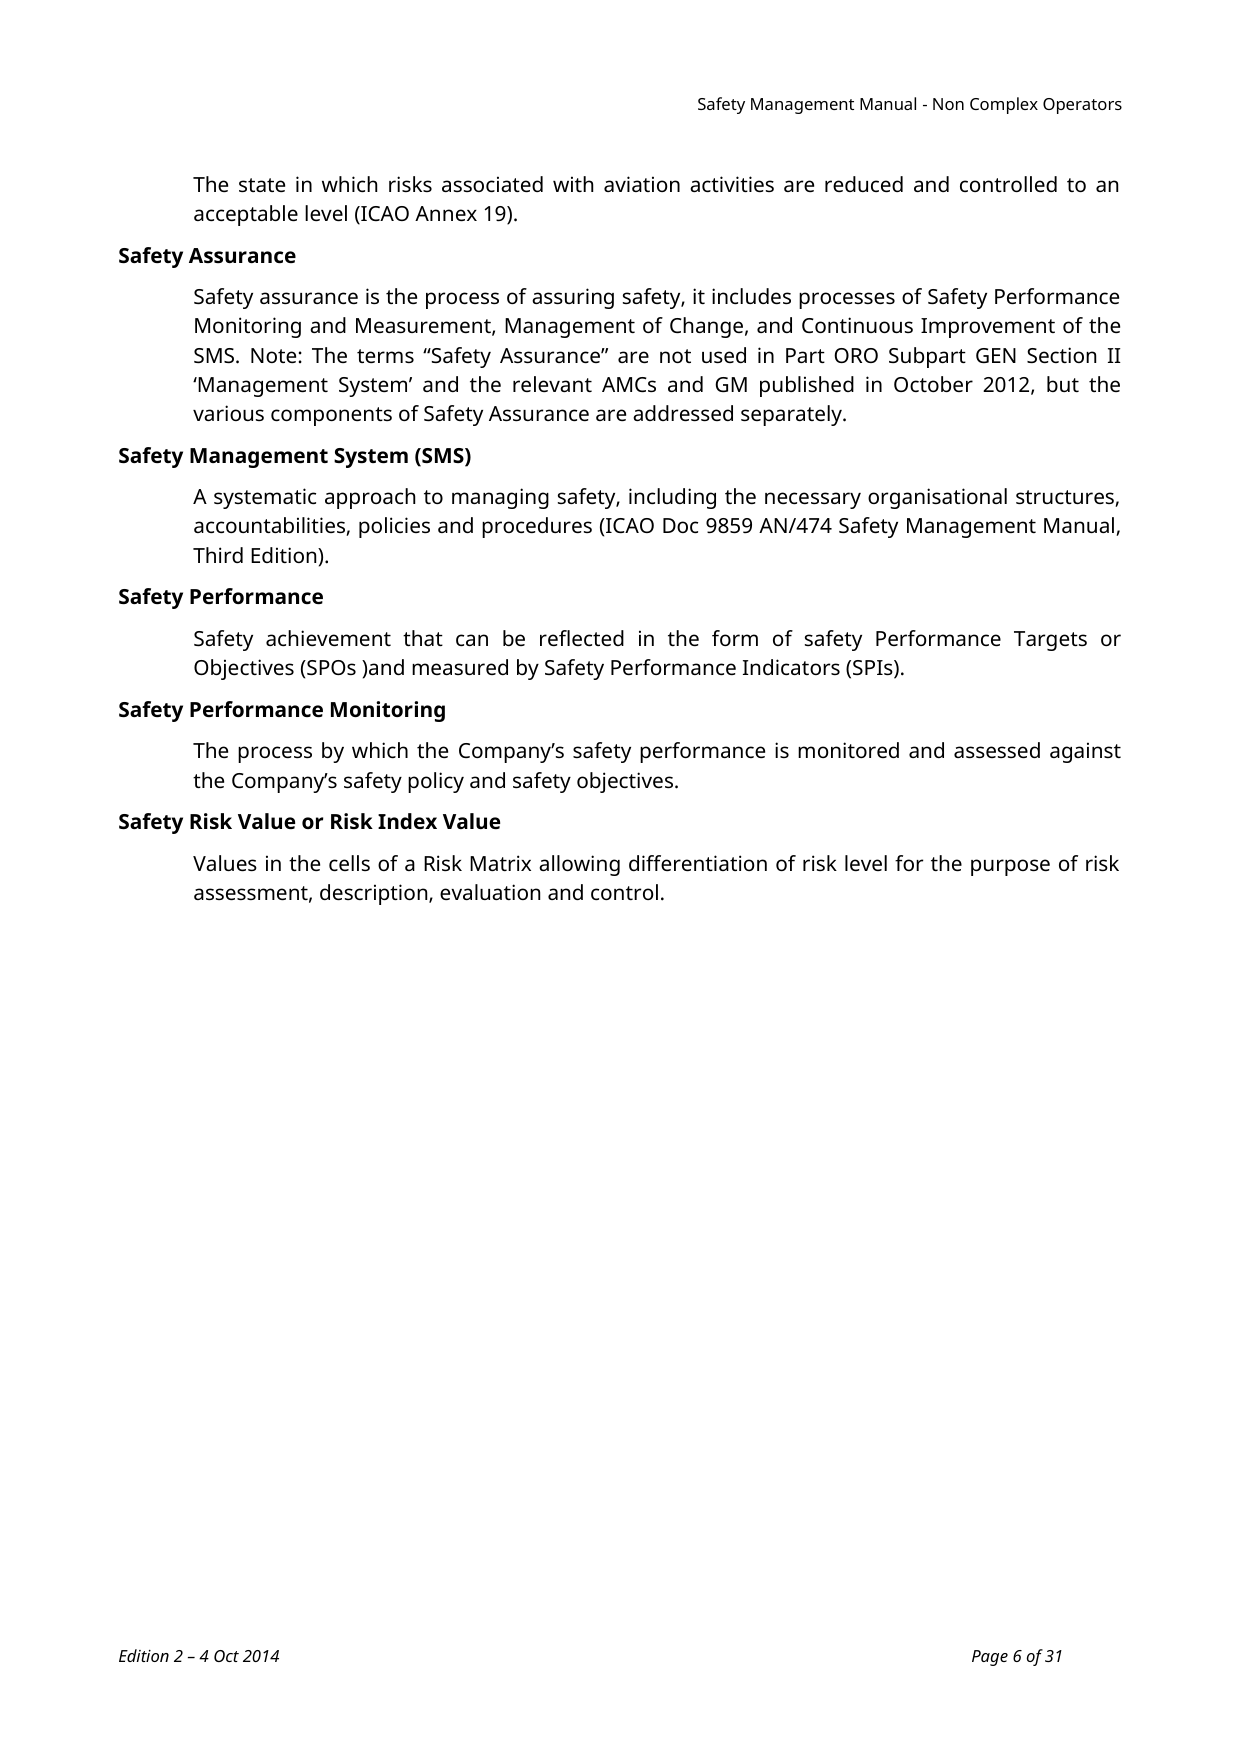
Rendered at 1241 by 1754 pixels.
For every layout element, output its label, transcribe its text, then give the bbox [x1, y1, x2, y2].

text Safety assurance is the process of assuring safety, it includes processes of Safety Performance Monitoring and Measurement, Management of Change, and Continuous Improvement of the SMS. Note: The terms “Safety Assurance” are not used in Part ORO Subpart GEN Section II ‘Management System’ and the relevant AMCs and GM published in October 2012, but the various components of Safety Assurance are addressed separately. [193, 282, 1122, 428]
text The state in which risks associated with aviation activities are reduced and controlled to an acceptable level (ICAO Annex 19). [193, 169, 1122, 228]
text Safety Management System (SMS) [118, 440, 1122, 469]
text Safety Assurance [118, 240, 1122, 269]
text Safety Performance Monitoring [118, 694, 1122, 723]
text Safety achievement that can be reflected in the form of safety Performance Targets or Objectives (SPOs )and measured by Safety Performance Indicators (SPIs). [193, 623, 1122, 682]
text The process by which the Company’s safety performance is monitored and assessed against the Company’s safety policy and safety objectives. [193, 736, 1122, 794]
text Safety Performance [118, 582, 1122, 611]
text Values in the cells of a Risk Matrix allowing differentiation of risk level for the purpose of risk assessment, description, evaluation and control. [193, 848, 1122, 907]
text Safety Risk Value or Risk Index Value [118, 807, 1122, 836]
text A systematic approach to managing safety, including the necessary organisational structures, accountabilities, policies and procedures (ICAO Doc 9859 AN/474 Safety Management Manual, Third Edition). [193, 482, 1122, 569]
